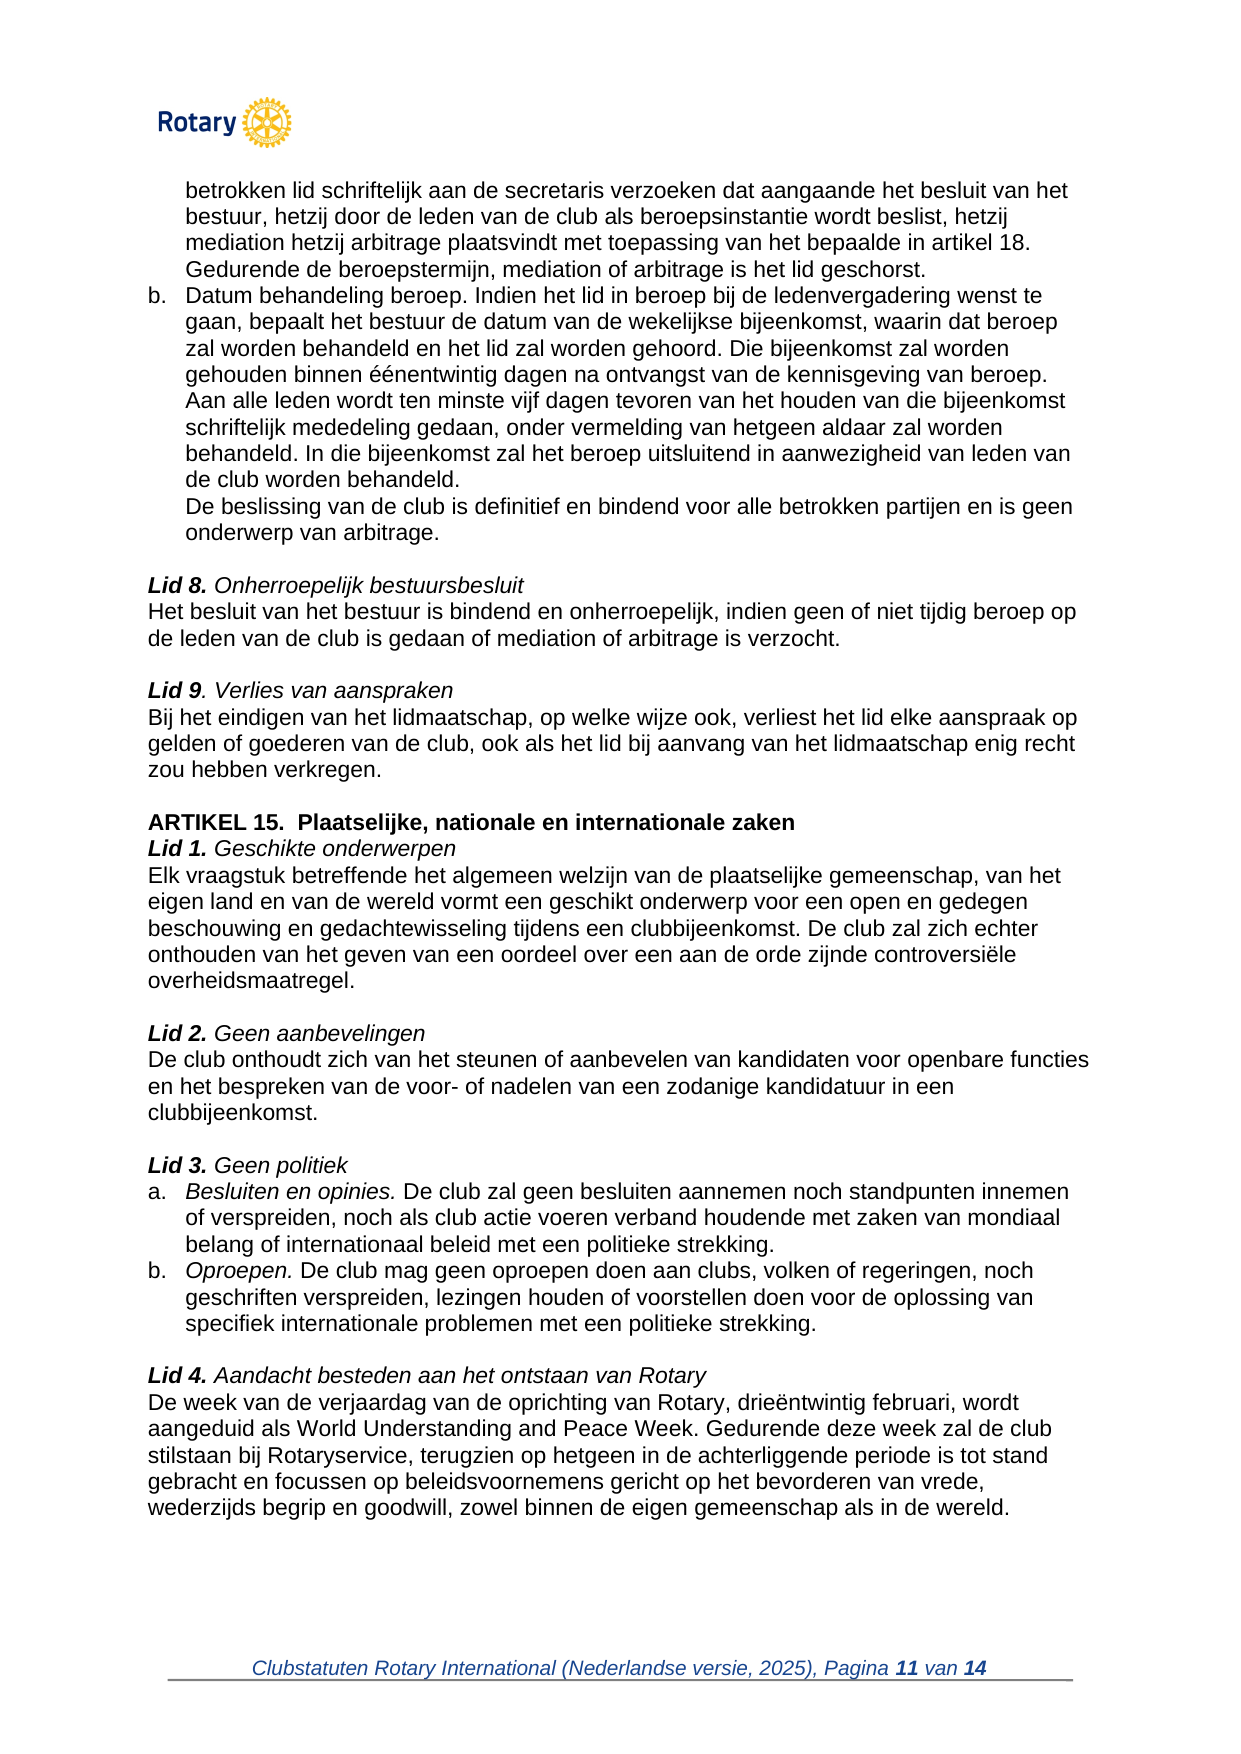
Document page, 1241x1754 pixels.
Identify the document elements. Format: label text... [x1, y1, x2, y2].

text De week van de verjaardag van de oprichting van Rotary, drieëntwintig februari, wordt aangeduid als World Understanding and Peace Week. Gedurende deze week zal de club stilstaan bij Rotaryservice, terugzien op hetgeen in de achterliggende periode is tot stand gebracht en focussen op beleidsvoornemens gericht op het bevorderen van vrede, wederzijds begrip en goodwill, zowel binnen de eigen gemeenschap als in de wereld. [148, 1389, 1092, 1521]
text De club onthoudt zich van het steunen of aanbevelen van kandidaten voor openbare functies en het bespreken van de voor- of nadelen van een zodanige kandidatuur in een clubbijeenkomst. [148, 1046, 1092, 1125]
text Lid 9. Verlies van aanspraken [148, 677, 1092, 704]
list Besluiten en opinies. De club zal geen besluiten aannemen noch standpunten innemen of verspreiden, noch als club actie voeren verband houdende met zaken van mondiaal belang of internationaal beleid met een politieke strekking. [148, 1178, 1092, 1257]
picture [158, 97, 292, 148]
text Lid 2. Geen aanbevelingen [148, 1020, 1092, 1046]
text Lid 8. Onherroepelijk bestuursbesluit [148, 572, 1092, 598]
list Oproepen. De club mag geen oproepen doen aan clubs, volken of regeringen, noch geschriften verspreiden, lezingen houden of voorstellen doen voor de oplossing van specifiek internationale problemen met een politieke strekking. [148, 1257, 1092, 1336]
subtitle ARTIKEL 15. Plaatselijke, nationale en internationale zaken [148, 809, 1092, 835]
text Lid 4. Aandacht besteden aan het ontstaan van Rotary [148, 1362, 1092, 1389]
text Elk vraagstuk betreffende het algemeen welzijn van de plaatselijke gemeenschap, van het eigen land en van de wereld vormt een geschikt onderwerp voor een open en gedegen beschouwing en gedachtewisseling tijdens een clubbijeenkomst. De club zal zich echter onthouden van het geven van een oordeel over een aan de orde zijnde controversiële overheidsmaatregel. [148, 862, 1092, 993]
text Lid 1. Geschikte onderwerpen [148, 835, 1092, 862]
text Het besluit van het bestuur is bindend en onherroepelijk, indien geen of niet tijdig beroep op de leden van de club is gedaan of mediation of arbitrage is verzocht. [148, 598, 1092, 651]
text Bij het eindigen van het lidmaatschap, op welke wijze ook, verliest het lid elke aanspraak op gelden of goederen van de club, ook als het lid bij aanvang van het lidmaatschap enig recht zou hebben verkregen. [148, 704, 1092, 783]
text Lid 3. Geen politiek [148, 1152, 1092, 1178]
list De beslissing van de club is definitief en bindend voor alle betrokken partijen en is geen onderwerp van arbitrage. [185, 493, 1092, 546]
list Datum behandeling beroep. Indien het lid in beroep bij de ledenvergadering wenst te gaan, bepaalt het bestuur de datum van de wekelijkse bijeenkomst, waarin dat beroep zal worden behandeld en het lid zal worden gehoord. Die bijeenkomst zal worden gehouden binnen éénentwintig dagen na ontvangst van de kennisgeving van beroep. Aan alle leden wordt ten minste vijf dagen tevoren van het houden van die bijeenkomst schriftelijk mededeling gedaan, onder vermelding van hetgeen aldaar zal worden behandeld. In die bijeenkomst zal het beroep uitsluitend in aanwezigheid van leden van de club worden behandeld. [148, 282, 1092, 493]
